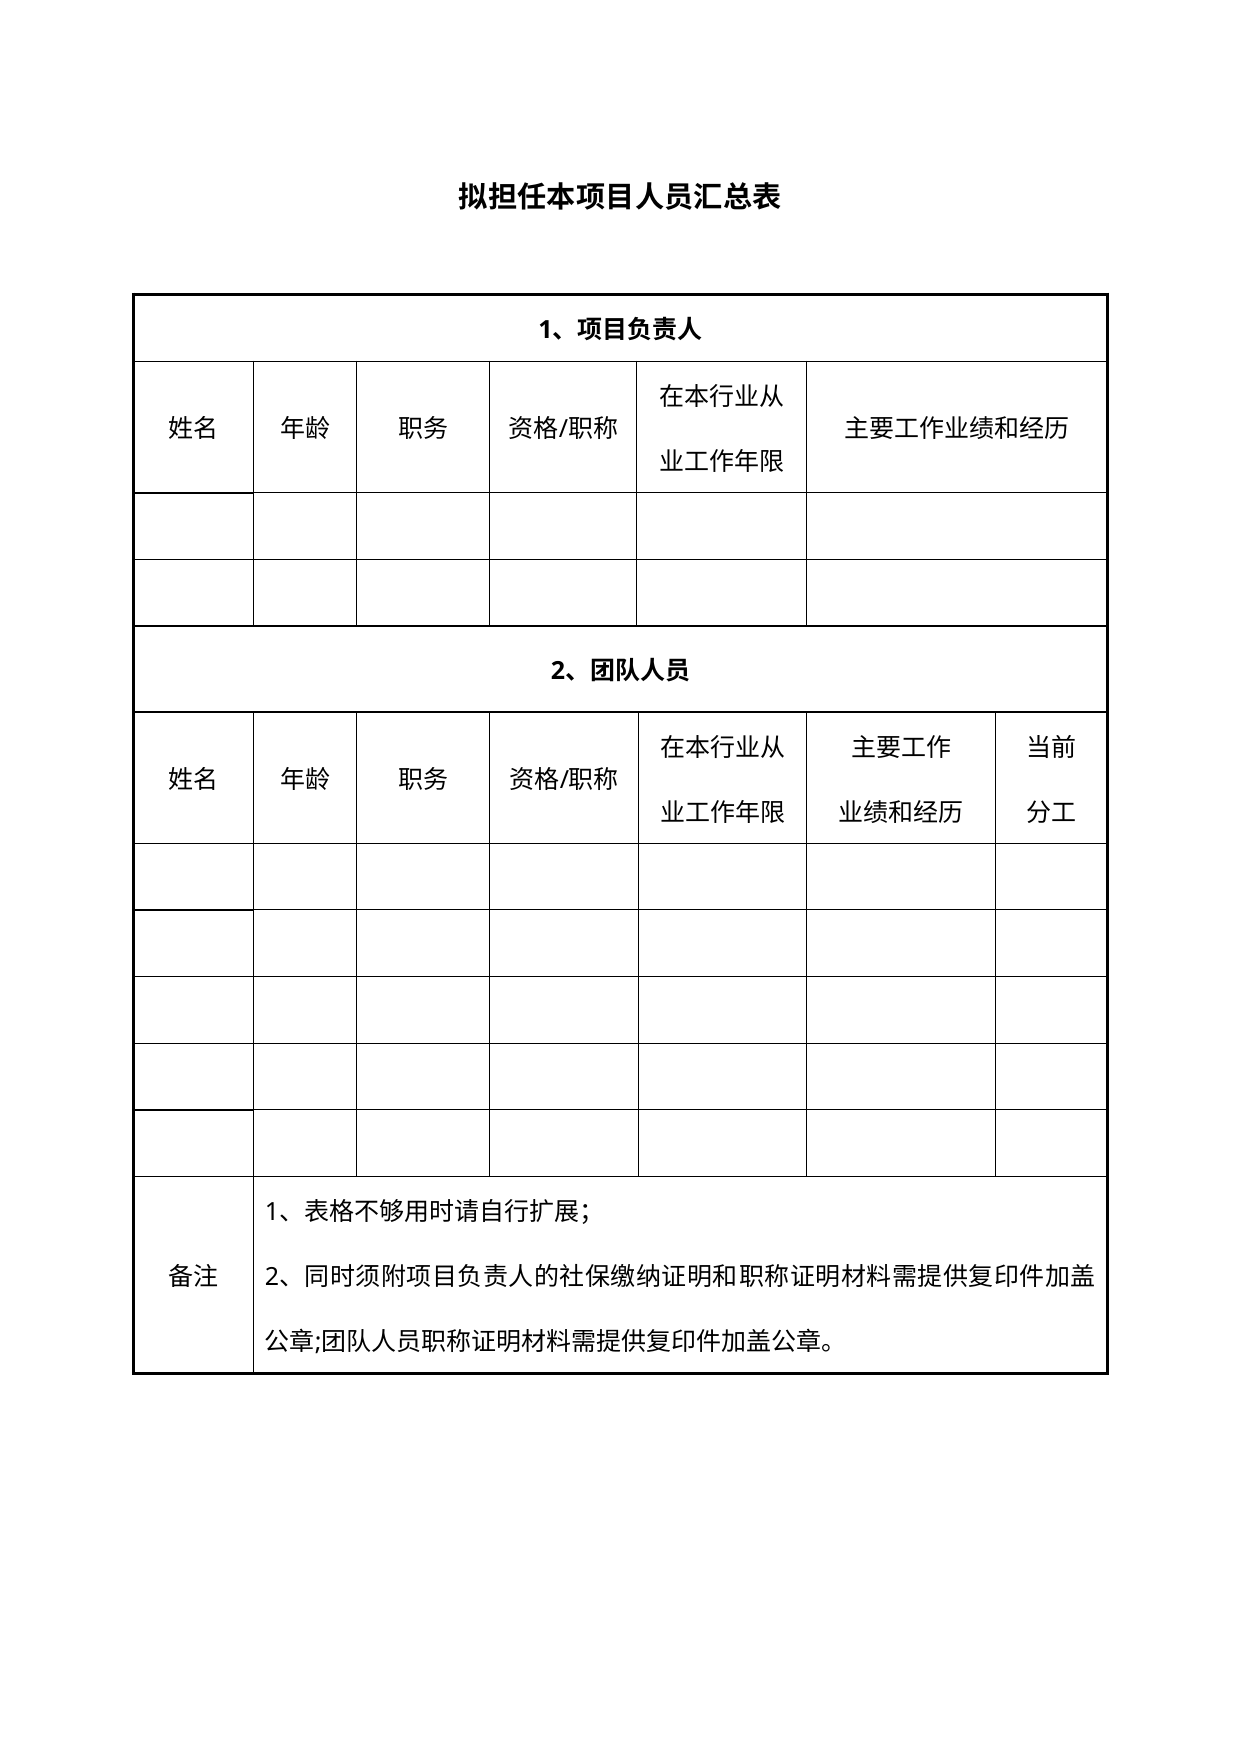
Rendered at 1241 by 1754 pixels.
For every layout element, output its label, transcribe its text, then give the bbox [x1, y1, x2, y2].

table_cell 职务 [357, 362, 489, 492]
table_cell 主要工作业绩和经历 [807, 362, 1106, 492]
table_cell [490, 910, 638, 976]
table_cell [357, 493, 489, 559]
table_cell [135, 977, 253, 1042]
table_cell [135, 844, 253, 909]
table_cell 1、表格不够用时请自行扩展； 2、同时须附项目负责人的社保缴纳证明和职称证明材料需提供复印件加盖公章;团队人员职称证明材料需提供复印件加盖公章。 [254, 1177, 1106, 1372]
table_cell [357, 560, 489, 625]
table_cell [996, 1044, 1106, 1109]
table_cell [357, 844, 489, 909]
table_cell [490, 844, 638, 909]
table_cell 在本行业从业工作年限 [639, 713, 806, 843]
table_header 1、项目负责人 [135, 296, 1106, 361]
table_cell 职务 [357, 713, 489, 843]
table_cell [135, 560, 253, 625]
table_cell [135, 911, 253, 976]
table_cell [254, 844, 356, 909]
table_cell [639, 977, 806, 1042]
table_cell [996, 1110, 1106, 1176]
table_cell [490, 977, 638, 1042]
table_cell [490, 1110, 638, 1176]
table_cell [135, 1111, 253, 1176]
table_cell [807, 844, 995, 909]
table_cell 姓名 [135, 713, 253, 843]
table_cell 年龄 [254, 362, 356, 492]
table_cell [639, 844, 806, 909]
table_cell [357, 1044, 489, 1109]
table_cell 在本行业从业工作年限 [637, 362, 806, 492]
table_cell [254, 493, 356, 559]
table_cell [357, 977, 489, 1042]
table_cell [807, 560, 1106, 625]
table_cell [490, 493, 636, 559]
table_cell [490, 560, 636, 625]
table_cell 备注 [135, 1177, 253, 1372]
table_cell [807, 910, 995, 976]
table_cell [254, 977, 356, 1042]
table_cell [135, 1044, 253, 1109]
table_cell [996, 977, 1106, 1042]
table_cell [254, 910, 356, 976]
table_cell 2、团队人员 [135, 627, 1106, 711]
table_cell [639, 1110, 806, 1176]
table_cell [637, 560, 806, 625]
table_cell 姓名 [135, 362, 253, 492]
table_cell [807, 493, 1106, 559]
table_cell 资格/职称 [490, 713, 638, 843]
table_cell 资格/职称 [490, 362, 636, 492]
table_cell [637, 493, 806, 559]
table_cell [357, 910, 489, 976]
table_cell [254, 1044, 356, 1109]
table_cell [357, 1110, 489, 1176]
table_cell [639, 1044, 806, 1109]
table_cell 主要工作 业绩和经历 [807, 713, 995, 843]
table_cell [807, 977, 995, 1042]
table_cell [135, 494, 253, 559]
table_cell [807, 1044, 995, 1109]
table_cell [996, 910, 1106, 976]
table_cell 年龄 [254, 713, 356, 843]
table_cell [490, 1044, 638, 1109]
table_cell [996, 844, 1106, 909]
table_cell [639, 910, 806, 976]
table_cell [807, 1110, 995, 1176]
table_cell 当前 分工 [996, 713, 1106, 843]
table_cell [254, 560, 356, 625]
text 拟担任本项目人员汇总表 [187, 177, 1053, 216]
table_cell [254, 1110, 356, 1176]
